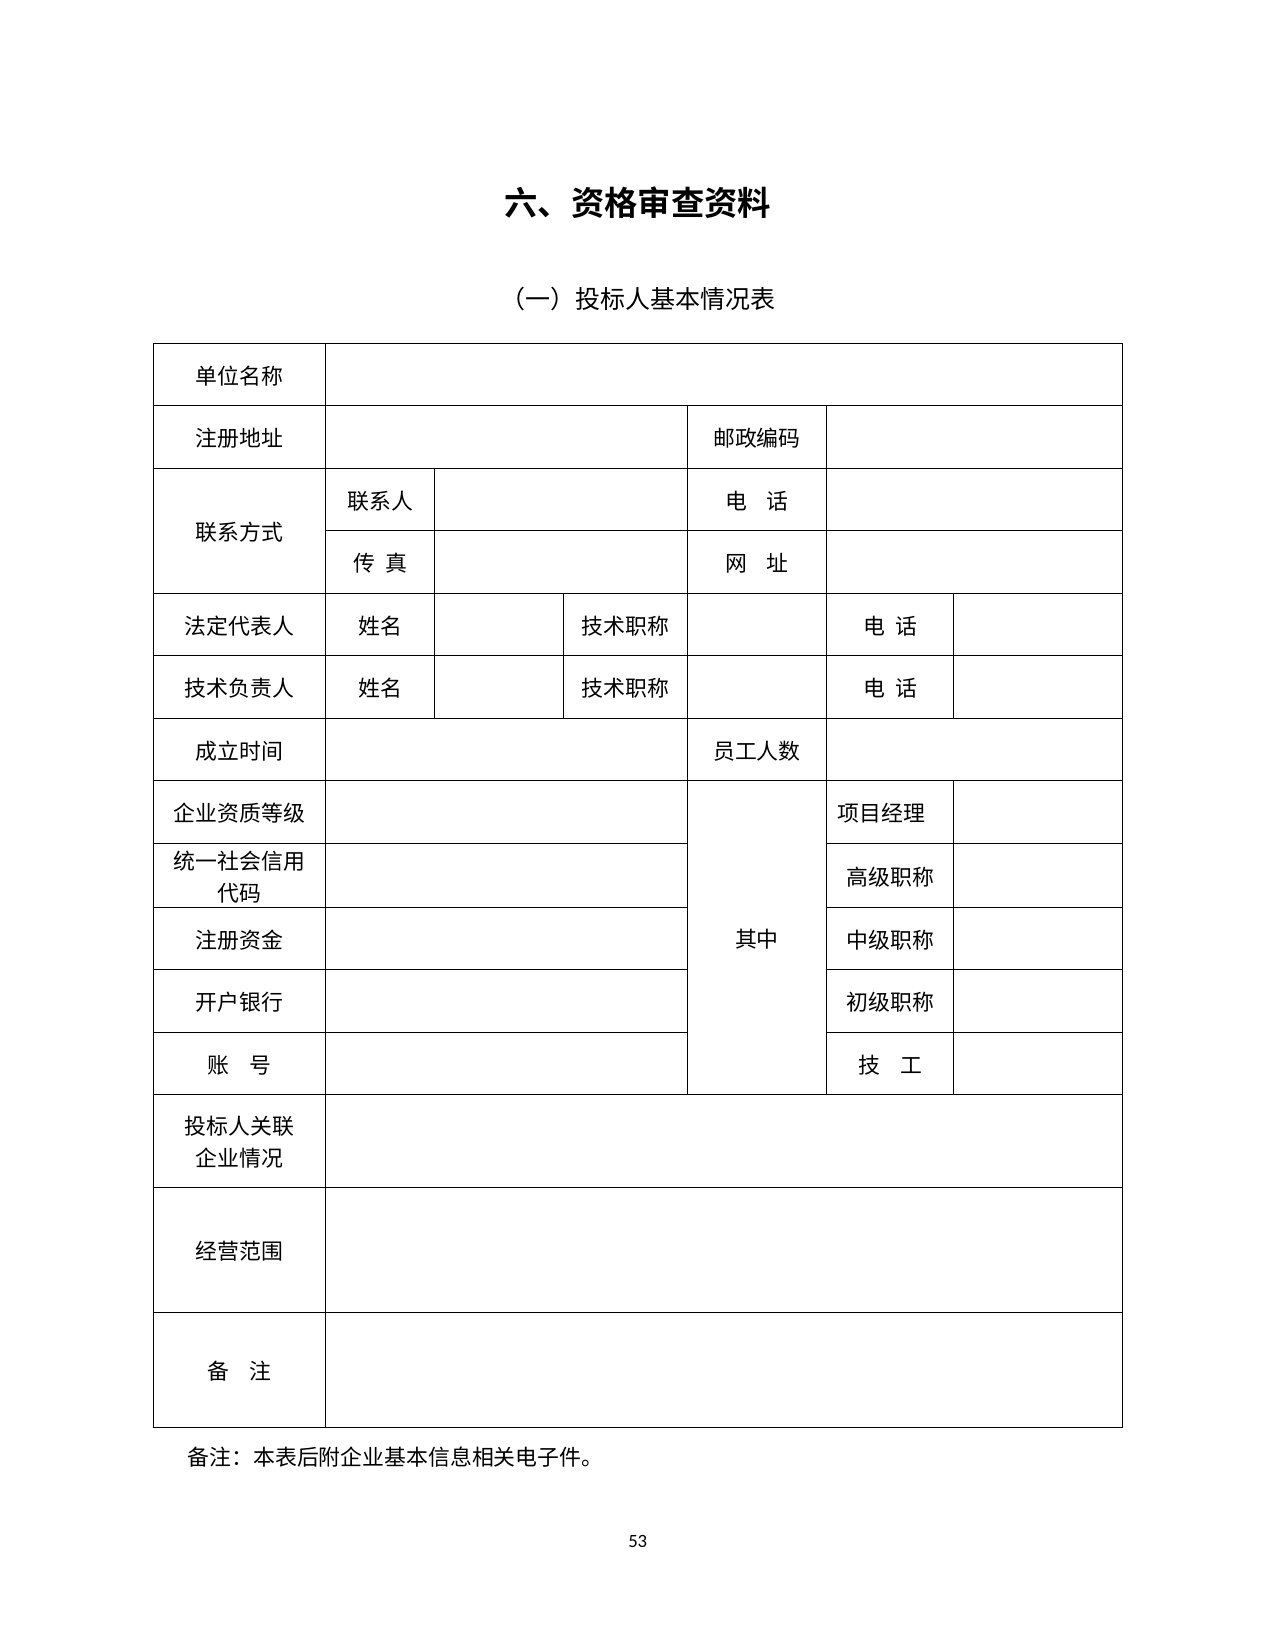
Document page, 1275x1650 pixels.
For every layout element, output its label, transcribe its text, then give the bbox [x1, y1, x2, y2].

table_header 单位名称 [154, 344, 325, 405]
table_cell [326, 1188, 1122, 1312]
table_cell [326, 908, 687, 969]
table_cell [326, 970, 687, 1032]
table_cell [326, 781, 687, 843]
table_cell 成立时间 [154, 719, 325, 780]
table_cell 经营范围 [154, 1188, 325, 1312]
table_cell 网 址 [688, 531, 826, 593]
table_cell 备 注 [154, 1313, 325, 1427]
table_cell 姓名 [326, 594, 434, 655]
table_cell [954, 656, 1122, 718]
table_cell 账 号 [154, 1033, 325, 1094]
table_cell 中级职称 [827, 908, 953, 969]
table_cell [827, 531, 1122, 593]
table_cell 开户银行 [154, 970, 325, 1032]
table_cell [954, 970, 1122, 1032]
table_cell 法定代表人 [154, 594, 325, 655]
table_cell [326, 1313, 1122, 1427]
table_cell [827, 719, 1122, 780]
table_cell 技 工 [827, 1033, 953, 1094]
table_cell [954, 594, 1122, 655]
table_cell 其中 [688, 781, 826, 1094]
table_cell [326, 406, 687, 468]
table_cell 企业资质等级 [154, 781, 325, 843]
table_cell 注册地址 [154, 406, 325, 468]
table_cell [954, 844, 1122, 907]
table_cell [326, 1095, 1122, 1187]
table_cell 联系方式 [154, 469, 325, 593]
table_cell [435, 469, 687, 530]
table_cell [435, 594, 563, 655]
table_cell [688, 656, 826, 718]
table_cell 技术负责人 [154, 656, 325, 718]
table_cell [827, 469, 1122, 530]
subtitle 六、资格审查资料 [187, 177, 1087, 225]
table_cell 姓名 [326, 656, 434, 718]
table_cell [954, 1033, 1122, 1094]
table_cell 联系人 [326, 469, 434, 530]
table_cell [435, 531, 687, 593]
table_cell 投标人关联 企业情况 [154, 1095, 325, 1187]
text （一）投标人基本情况表 [187, 272, 1087, 318]
table_cell 注册资金 [154, 908, 325, 969]
table_cell 电 话 [688, 469, 826, 530]
table_cell 高级职称 [827, 844, 953, 907]
table_cell 员工人数 [688, 719, 826, 780]
table_cell 电 话 [827, 656, 953, 718]
table_cell [435, 656, 563, 718]
table_cell [326, 1033, 687, 1094]
table_cell 电 话 [827, 594, 953, 655]
text 备注：本表后附企业基本信息相关电子件。 [187, 1428, 1087, 1474]
table_cell [827, 406, 1122, 468]
table_cell [954, 781, 1122, 843]
table_cell 统一社会信用代码 [154, 844, 325, 907]
table_cell 项目经理 [827, 781, 953, 843]
table_cell [326, 719, 687, 780]
table_cell [954, 908, 1122, 969]
table_cell 邮政编码 [688, 406, 826, 468]
table_cell [688, 594, 826, 655]
table_cell 传 真 [326, 531, 434, 593]
table_header [326, 344, 1122, 405]
table_cell 技术职称 [564, 594, 687, 655]
table_cell 技术职称 [564, 656, 687, 718]
table_cell 初级职称 [827, 970, 953, 1032]
table_cell [326, 844, 687, 907]
